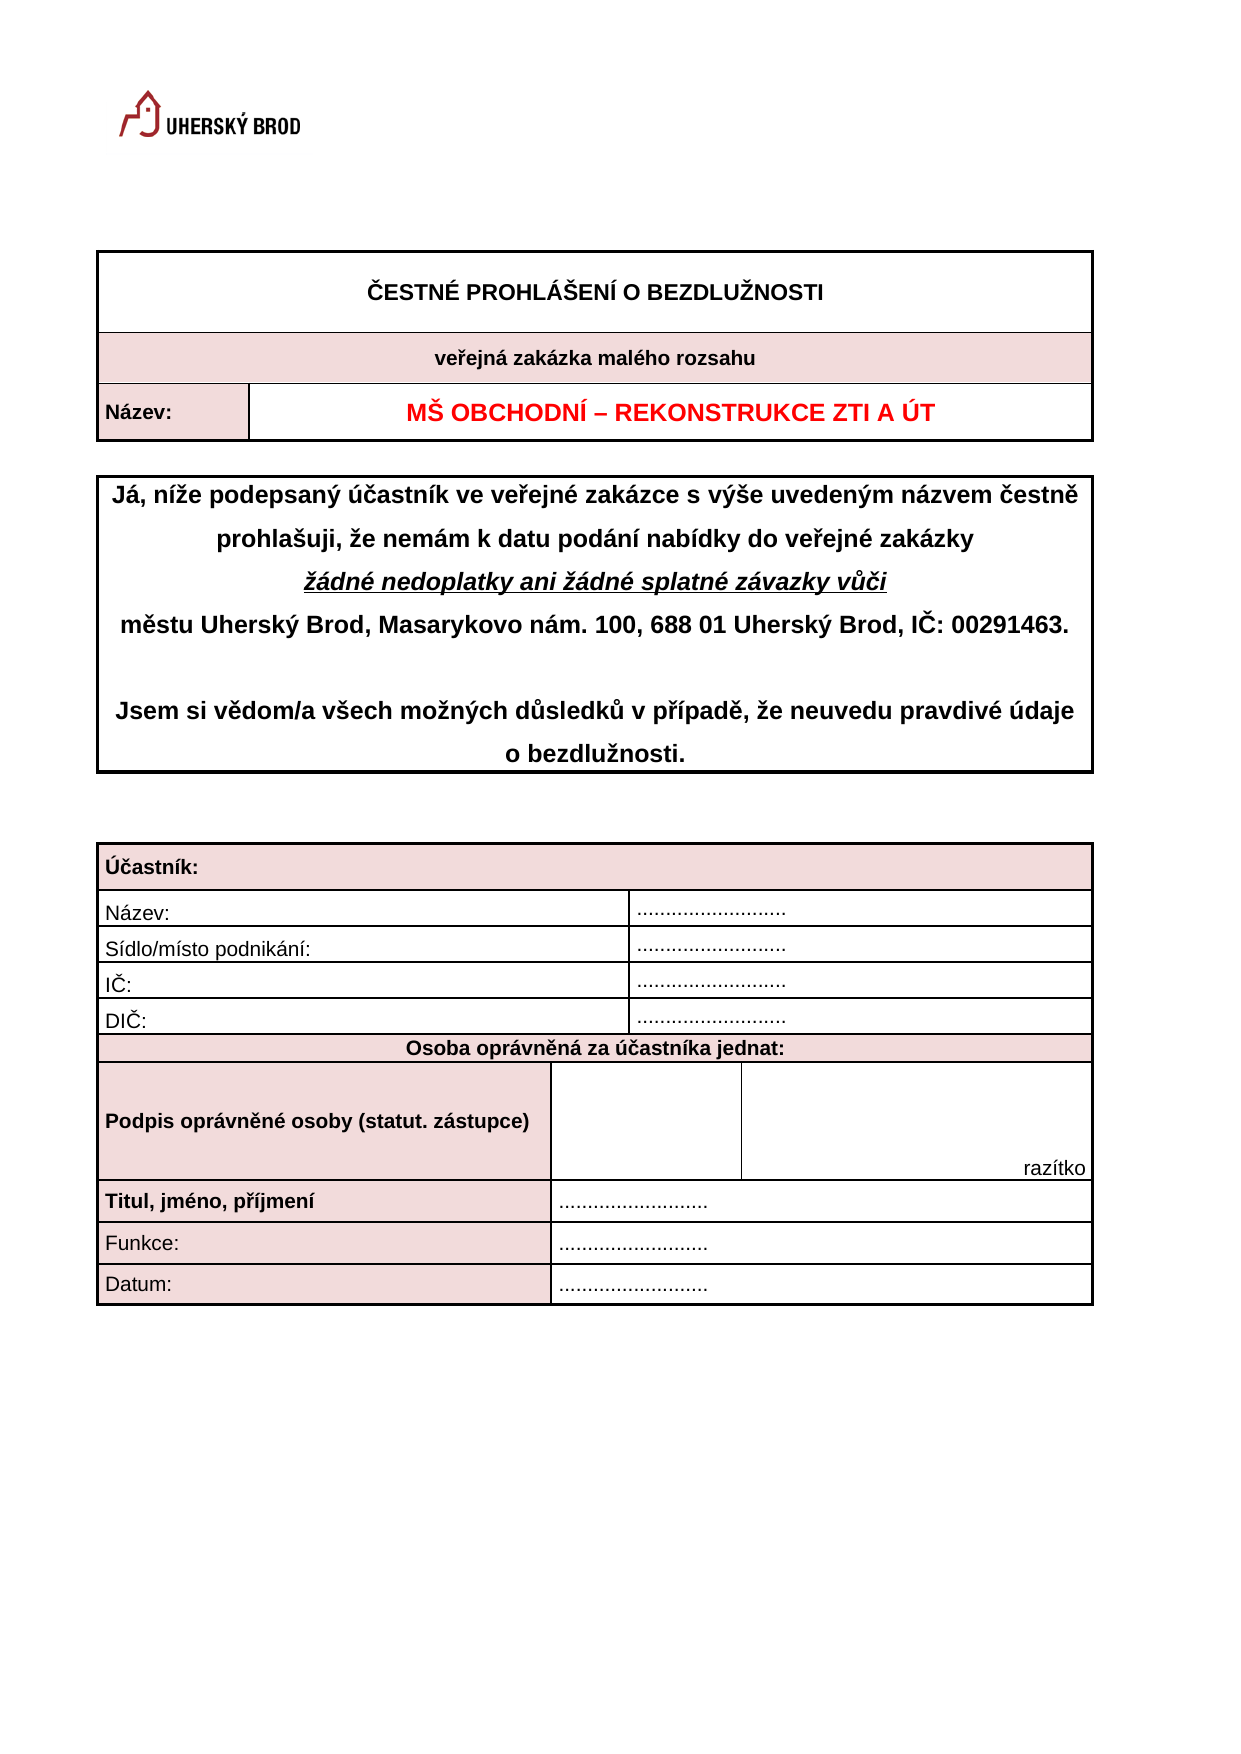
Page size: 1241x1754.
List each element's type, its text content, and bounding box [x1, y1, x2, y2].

table_cell [552, 1063, 741, 1179]
table_cell Titul, jméno, příjmení [99, 1181, 550, 1221]
table_cell Funkce: [99, 1223, 550, 1263]
table_cell Datum: [99, 1265, 550, 1303]
table_cell Sídlo/místo podnikání: [99, 927, 628, 961]
table_cell .......................... [630, 963, 1091, 997]
table_cell veřejná zakázka malého rozsahu [99, 333, 1091, 382]
table_cell Podpis oprávněné osoby (statut. zástupce) [99, 1063, 550, 1179]
table_cell .......................... [630, 891, 1091, 925]
table_cell Název: [99, 891, 628, 925]
table_cell .......................... [552, 1223, 1091, 1263]
table_header Účastník: [99, 845, 1091, 889]
picture [106, 73, 313, 155]
table_cell mš obchOdní – rekonstrukce ZTI a ÚT [250, 384, 1091, 439]
table_cell Osoba oprávněná za účastníka jednat: [99, 1035, 1091, 1061]
table_cell razítko [742, 1063, 1091, 1179]
table_cell .......................... [552, 1265, 1091, 1303]
table_cell Název: [99, 384, 248, 439]
table_cell .......................... [630, 927, 1091, 961]
table_cell DIČ: [99, 999, 628, 1033]
table_cell .......................... [630, 999, 1091, 1033]
table_header Já, níže podepsaný účastník ve veřejné zakázce s výše uvedeným názvem čestně prohlašuji, že nemám k datu podání nabídky do veřejné zakázky žádné nedoplatky ani žádné splatné závazky vůči městu Uherský Brod, Masarykovo nám. 100, 688 01 Uherský Brod, IČ: 00291463. Jsem si vědom/a všech možných důsledků v případě, že neuvedu pravdivé údaje o bezdlužnosti. [99, 478, 1091, 770]
table_cell .......................... [552, 1181, 1091, 1221]
table_header ČESTNÉ PROHLÁŠENÍ O BEZDLUŽNOSTI [99, 253, 1091, 332]
table_cell IČ: [99, 963, 628, 997]
